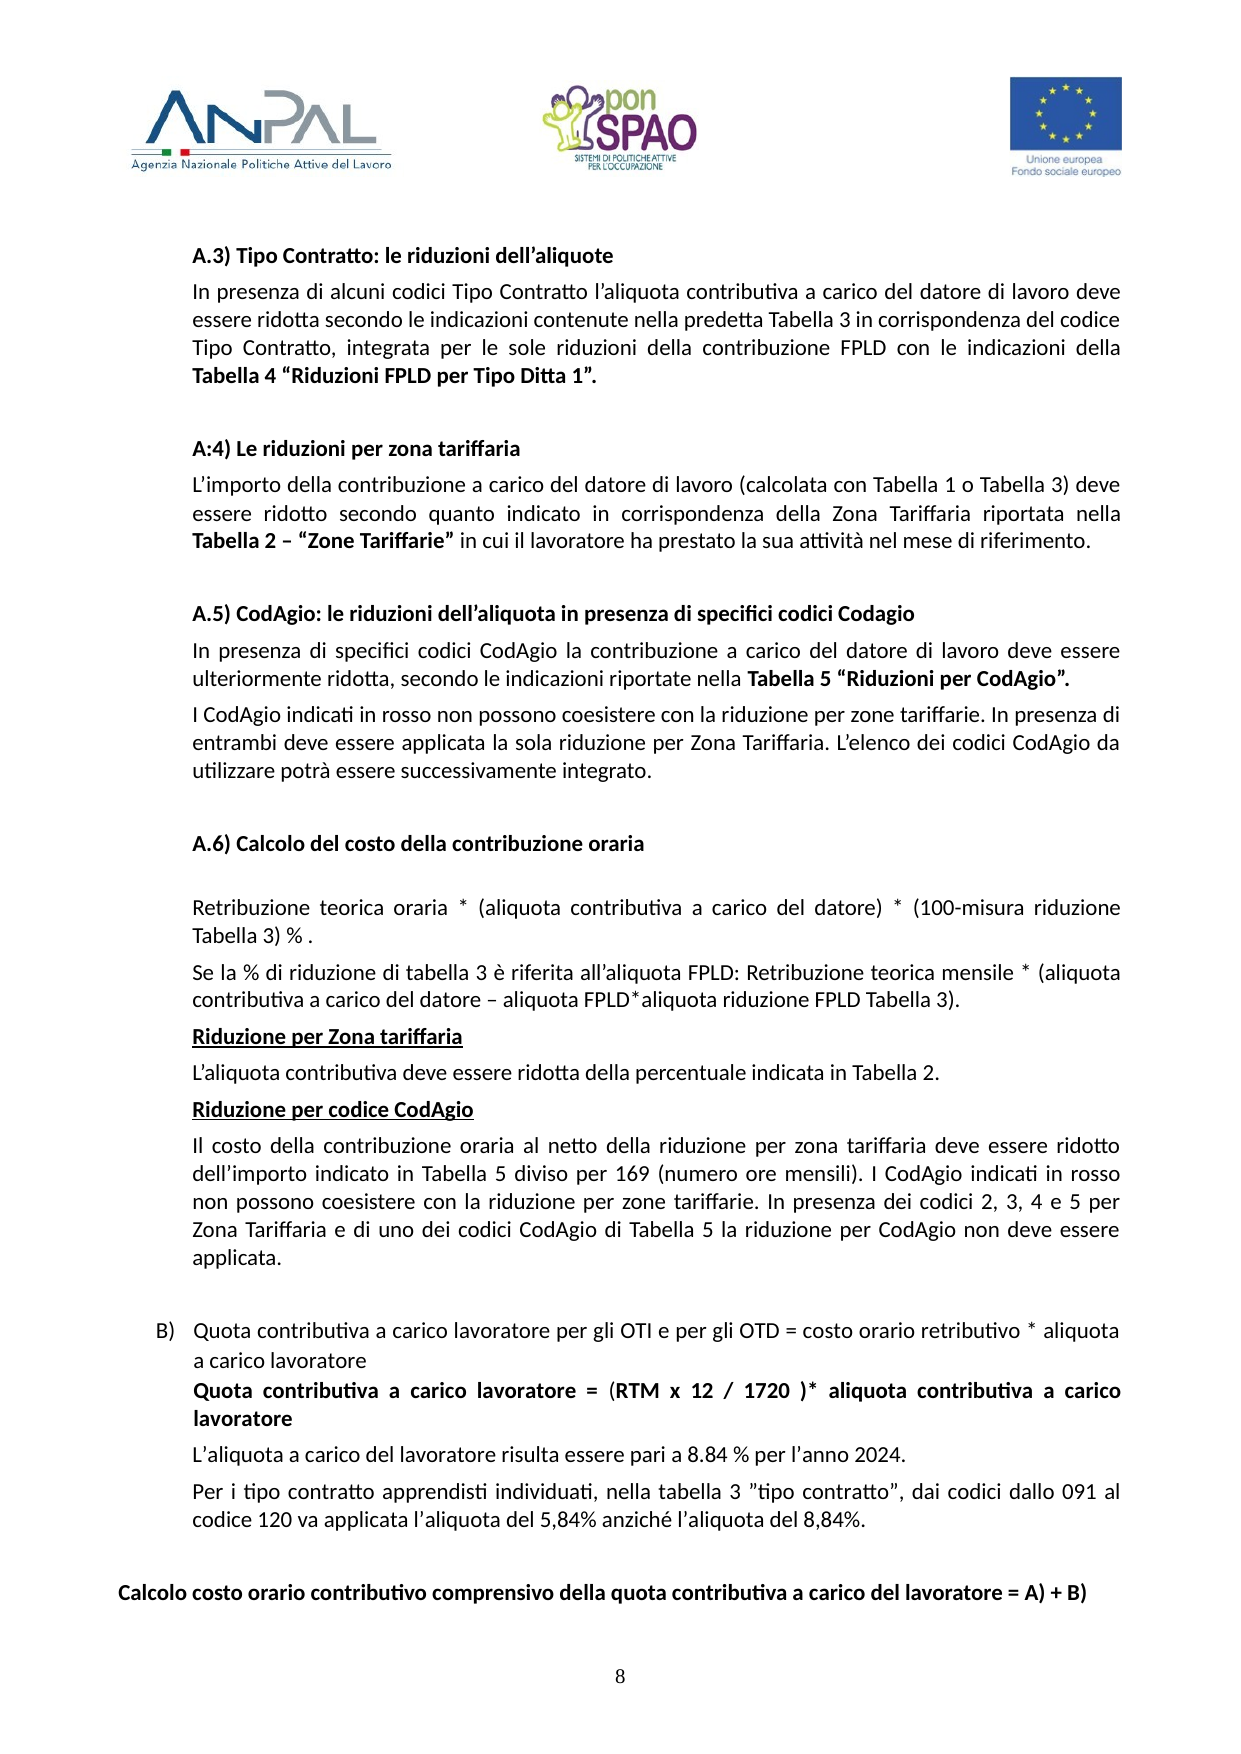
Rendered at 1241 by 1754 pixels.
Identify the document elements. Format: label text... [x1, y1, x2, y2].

text Retribuzione teorica oraria * (aliquota contributiva a carico del datore) * (100-misura riduzione Tabella 3) % . [192, 893, 1122, 949]
picture [539, 80, 701, 177]
text A.6) Calcolo del costo della contribuzione oraria [192, 829, 1122, 857]
text Se la % di riduzione di tabella 3 è riferita all’aliquota FPLD: Retribuzione teorica mensile * (aliquota contributiva a carico del datore – aliquota FPLD*aliquota riduzione FPLD Tabella 3). [192, 958, 1122, 1014]
text I CodAgio indicati in rosso non possono coesistere con la riduzione per zone tariffarie. In presenza di entrambi deve essere applicata la sola riduzione per Zona Tariffaria. L’elenco dei codici CodAgio da utilizzare potrà essere successivamente integrato. [192, 700, 1122, 784]
list Quota contributiva a carico lavoratore = (RTM x 12 / 1720 )* aliquota contributiva a carico lavoratore [193, 1376, 1122, 1432]
picture [1009, 76, 1122, 177]
text In presenza di specifici codici CodAgio la contribuzione a carico del datore di lavoro deve essere ulteriormente ridotta, secondo le indicazioni riportate nella Tabella 5 “Riduzioni per CodAgio”. [192, 636, 1122, 692]
text Calcolo costo orario contributivo comprensivo della quota contributiva a carico del lavoratore = A) + B) [118, 1578, 1122, 1606]
text L’aliquota contributiva deve essere ridotta della percentuale indicata in Tabella 2. [192, 1058, 1122, 1086]
text Riduzione per codice CodAgio [192, 1095, 1122, 1123]
text A.5) CodAgio: le riduzioni dell’aliquota in presenza di specifici codici Codagio [192, 599, 1122, 627]
list Quota contributiva a carico lavoratore per gli OTI e per gli OTD = costo orario retributivo * aliquota a carico lavoratore [156, 1316, 1122, 1374]
text A:4) Le riduzioni per zona tariffaria [192, 434, 1122, 462]
text Il costo della contribuzione oraria al netto della riduzione per zona tariffaria deve essere ridotto dell’importo indicato in Tabella 5 diviso per 169 (numero ore mensili). I CodAgio indicati in rosso non possono coesistere con la riduzione per zone tariffarie. In presenza dei codici 2, 3, 4 e 5 per Zona Tariffaria e di uno dei codici CodAgio di Tabella 5 la riduzione per CodAgio non deve essere applicata. [192, 1131, 1122, 1271]
picture [118, 76, 404, 177]
list L’aliquota a carico del lavoratore risulta essere pari a 8.84 % per l’anno 2024. [192, 1441, 1122, 1469]
list Per i tipo contratto apprendisti individuati, nella tabella 3 ”tipo contratto”, dai codici dallo 091 al codice 120 va applicata l’aliquota del 5,84% anziché l’aliquota del 8,84%. [192, 1477, 1122, 1533]
text In presenza di alcuni codici Tipo Contratto l’aliquota contributiva a carico del datore di lavoro deve essere ridotta secondo le indicazioni contenute nella predetta Tabella 3 in corrispondenza del codice Tipo Contratto, integrata per le sole riduzioni della contribuzione FPLD con le indicazioni della Tabella 4 “Riduzioni FPLD per Tipo Ditta 1”. [192, 277, 1122, 389]
text L’importo della contribuzione a carico del datore di lavoro (calcolata con Tabella 1 o Tabella 3) deve essere ridotto secondo quanto indicato in corrispondenza della Zona Tariffaria riportata nella Tabella 2 – “Zone Tariffarie” in cui il lavoratore ha prestato la sua attività nel mese di riferimento. [192, 471, 1122, 555]
text Riduzione per Zona tariffaria [192, 1022, 1122, 1050]
text A.3) Tipo Contratto: le riduzioni dell’aliquote [192, 241, 1122, 269]
